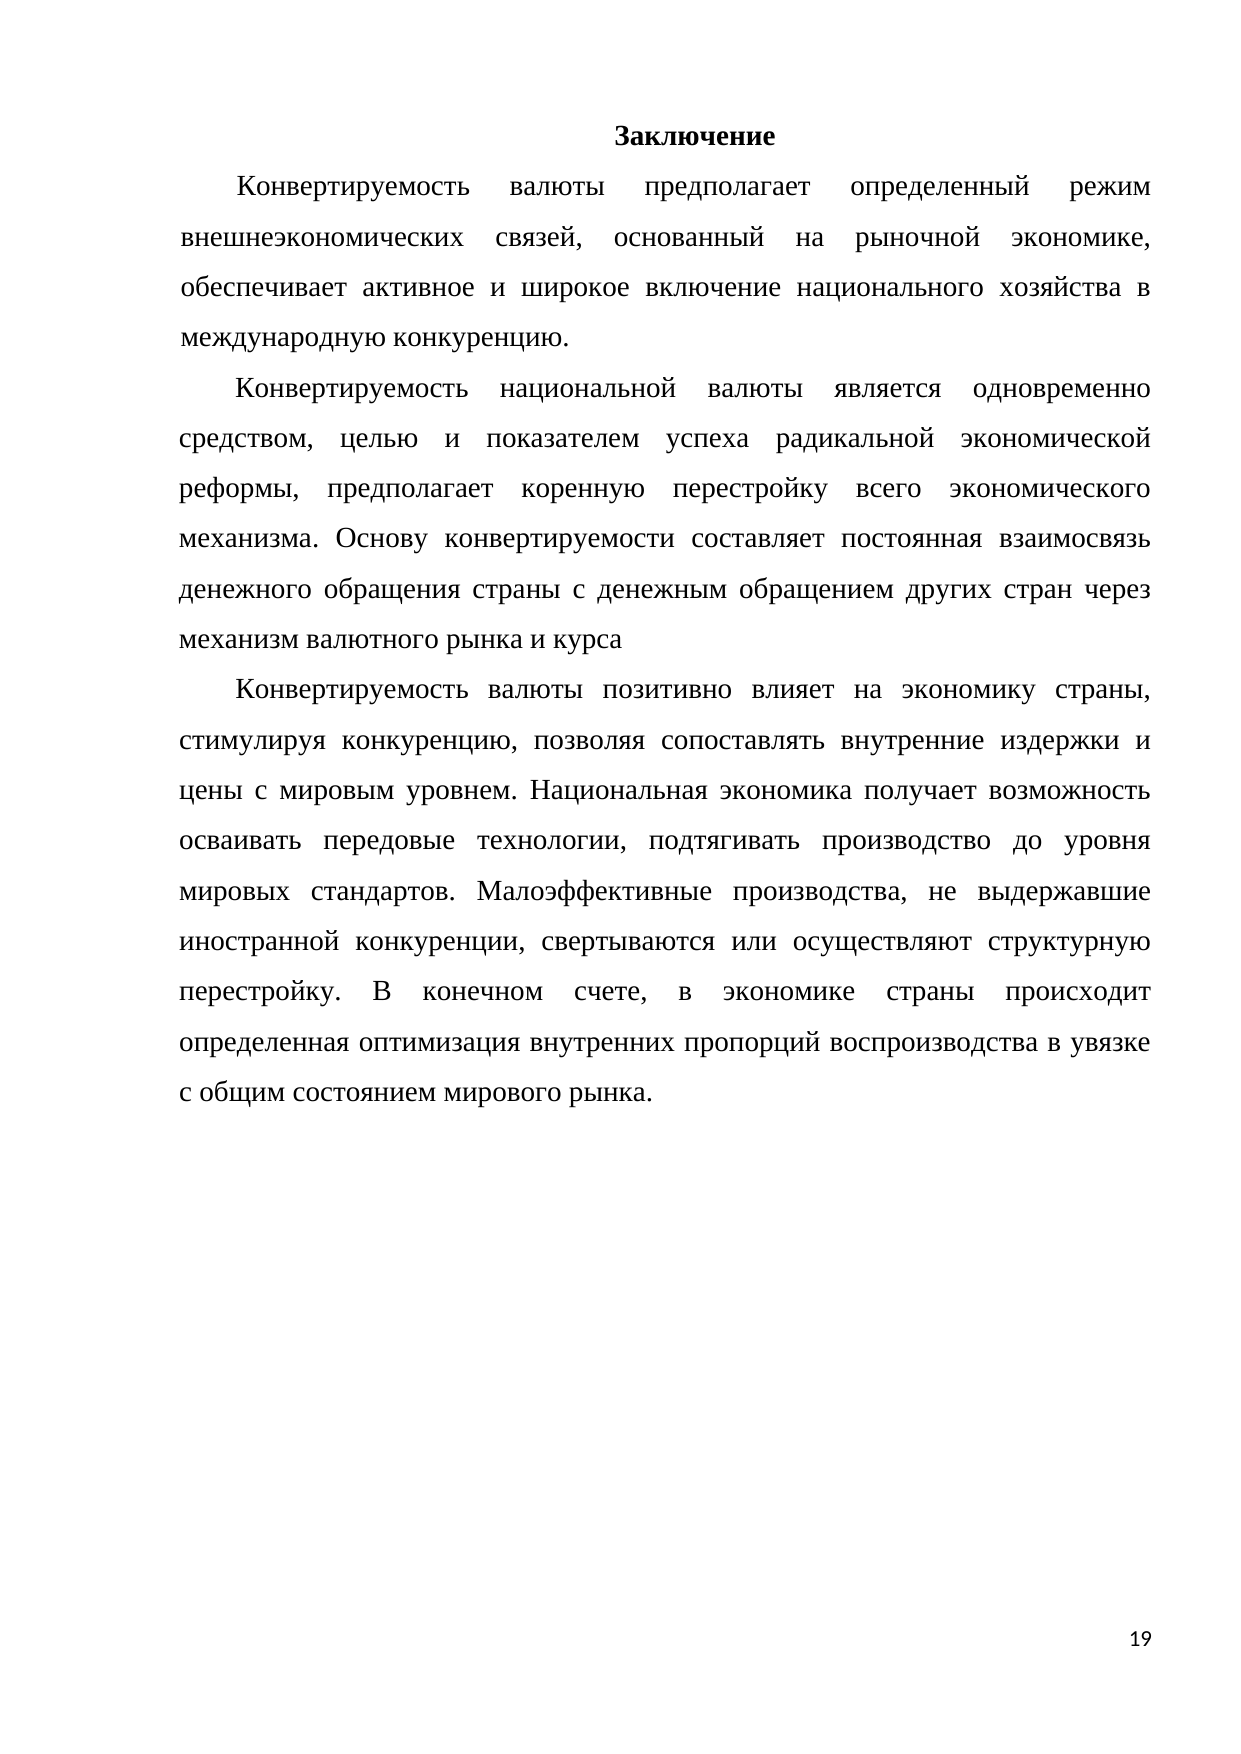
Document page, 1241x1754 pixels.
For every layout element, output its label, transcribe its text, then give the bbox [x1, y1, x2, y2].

text Конвертируемость валюты предполагает определенный режим внешнеэкономических связей, основанный на рыночной экономике, обеспечивает активное и широкое включение национального хозяйства в международную конкуренцию. [180, 168, 1152, 353]
text Заключение [179, 118, 1152, 152]
text Конвертируемость валюты позитивно влияет на экономику страны, стимулируя конкуренцию, позволяя сопоставлять внутренние издержки и цены с мировым уровнем. Национальная экономика получает возможность осваивать передовые технологии, подтягивать производство до уровня мировых стандартов. Малоэффективные производства, не выдержавшие иностранной конкуренции, свертываются или осуществляют структурную перестройку. В конечном счете, в экономике страны происходит определенная оптимизация внутренних пропорций воспроизводства в увязке с общим состоянием мирового рынка. [179, 672, 1152, 1108]
text Конвертируемость национальной валюты является одновременно средством, целью и показателем успеха радикальной экономической реформы, предполагает коренную перестройку всего экономического механизма. Основу конвертируемости составляет постоянная взаимосвязь денежного обращения страны с денежным обращением других стран через механизм валютного рынка и курса [179, 370, 1152, 655]
